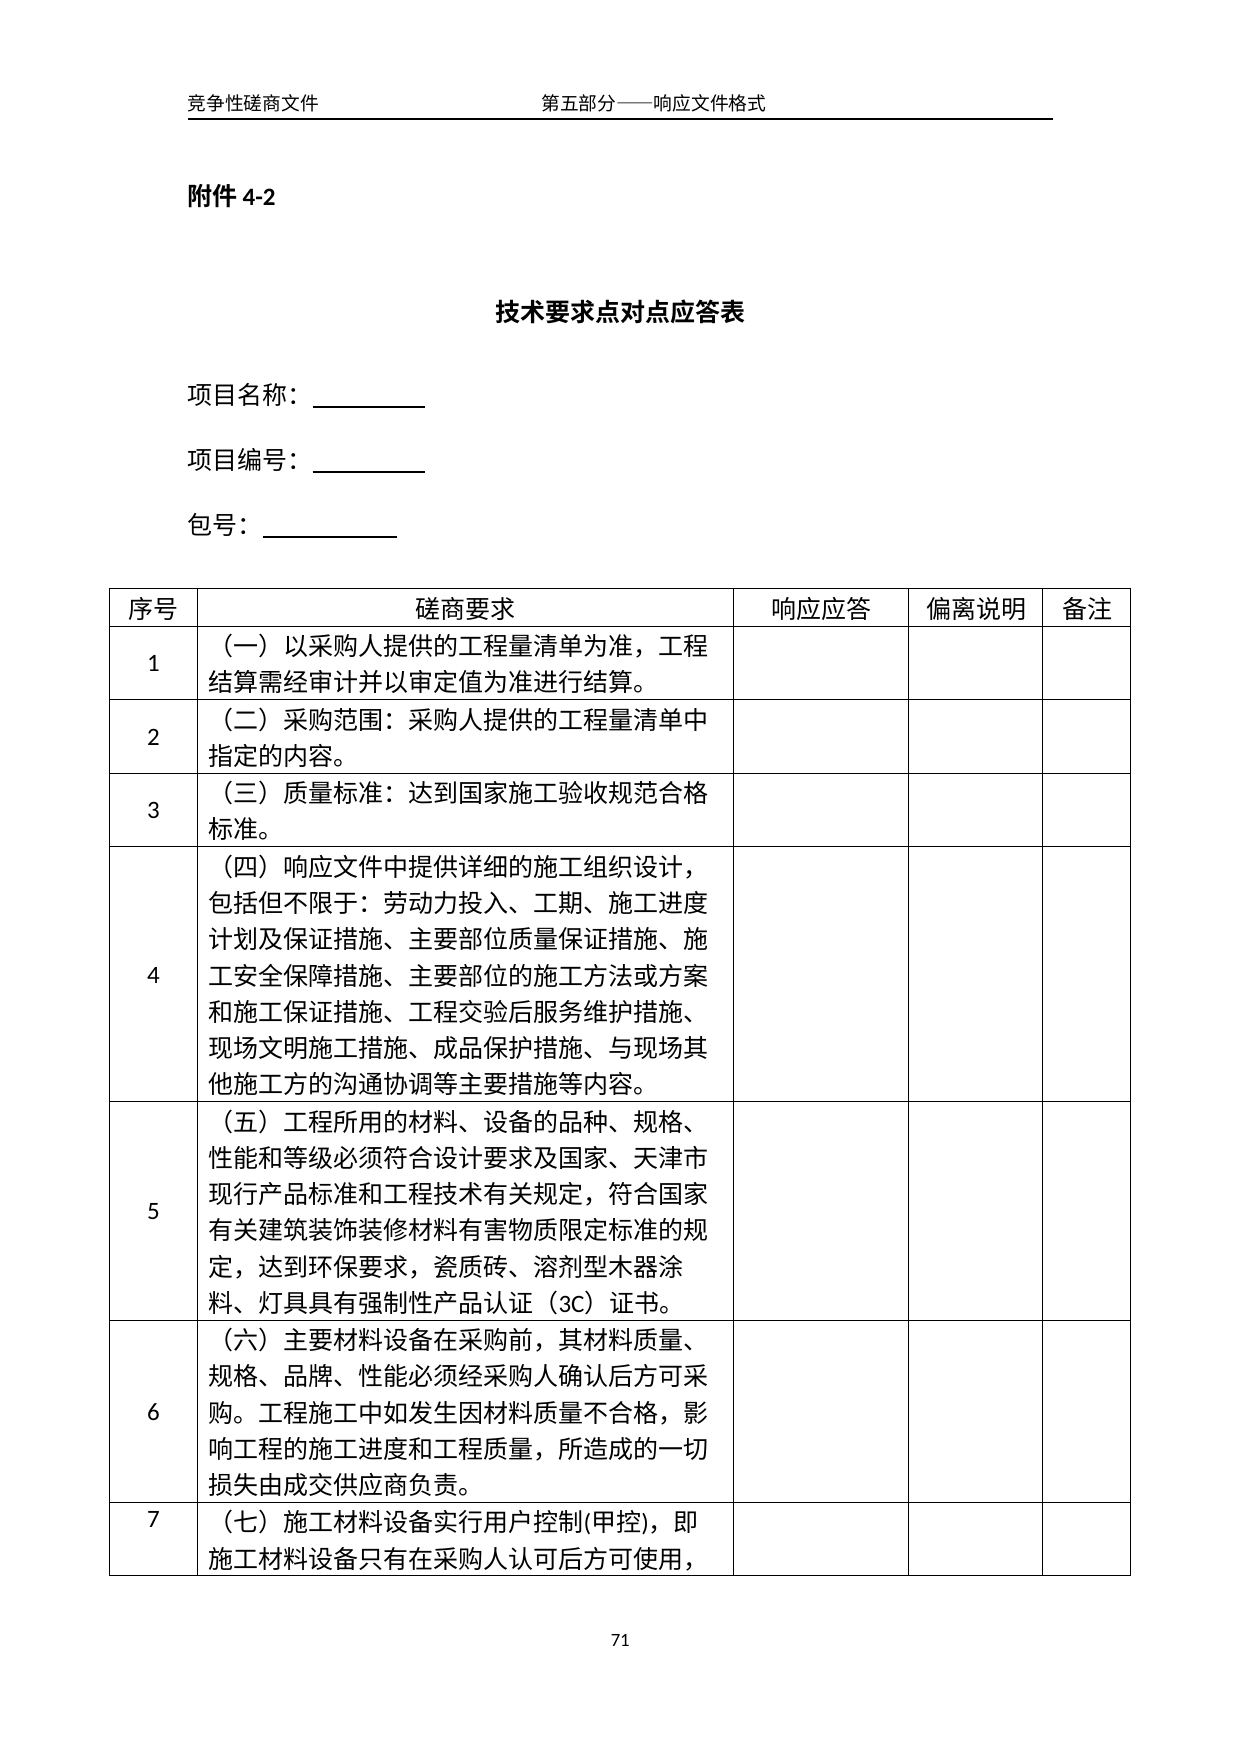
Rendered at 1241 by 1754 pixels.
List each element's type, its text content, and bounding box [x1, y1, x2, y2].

text 附件4-2 [187, 162, 1053, 227]
table_cell （一）以采购人提供的工程量清单为准，工程结算需经审计并以审定值为准进行结算。 [198, 627, 733, 699]
table_cell [734, 847, 908, 1101]
table_header 响应应答 [734, 589, 908, 626]
table_header 序号 [110, 589, 197, 626]
text 包号： [187, 491, 1053, 556]
table_cell [1043, 774, 1130, 846]
table_cell [909, 627, 1042, 699]
table_cell 4 [110, 847, 197, 1101]
table_cell [734, 774, 908, 846]
table_cell 2 [110, 700, 197, 773]
table_cell [909, 847, 1042, 1101]
table_cell （四）响应文件中提供详细的施工组织设计，包括但不限于：劳动力投入、工期、施工进度计划及保证措施、主要部位质量保证措施、施工安全保障措施、主要部位的施工方法或方案和施工保证措施、工程交验后服务维护措施、现场文明施工措施、成品保护措施、与现场其他施工方的沟通协调等主要措施等内容。 [198, 847, 733, 1101]
table_cell 1 [110, 627, 197, 699]
text 技术要求点对点应答表 [187, 278, 1053, 343]
table_cell 5 [110, 1102, 197, 1319]
table_cell [909, 700, 1042, 773]
text 项目名称： [187, 361, 1053, 426]
table_cell [909, 1102, 1042, 1319]
table_cell [734, 1503, 908, 1575]
table_cell （六）主要材料设备在采购前，其材料质量、规格、品牌、性能必须经采购人确认后方可采购。工程施工中如发生因材料质量不合格，影响工程的施工进度和工程质量，所造成的一切损失由成交供应商负责。 [198, 1321, 733, 1502]
table_cell [734, 627, 908, 699]
table_cell 6 [110, 1321, 197, 1502]
table_cell [909, 774, 1042, 846]
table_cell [198, 1503, 733, 1575]
table_cell （五）工程所用的材料、设备的品种、规格、性能和等级必须符合设计要求及国家、天津市现行产品标准和工程技术有关规定，符合国家有关建筑装饰装修材料有害物质限定标准的规定，达到环保要求，瓷质砖、溶剂型木器涂料、灯具具有强制性产品认证（3C）证书。 [198, 1102, 733, 1319]
table_cell （二）采购范围：采购人提供的工程量清单中指定的内容。 [198, 700, 733, 773]
table_cell [1043, 1321, 1130, 1502]
table_cell [734, 700, 908, 773]
table_cell [734, 1102, 908, 1319]
table_cell [909, 1503, 1042, 1575]
table_cell [1043, 847, 1130, 1101]
table_cell [1043, 1503, 1130, 1575]
table_cell [1043, 1102, 1130, 1319]
table_cell 7 [110, 1503, 197, 1575]
table_cell [1043, 700, 1130, 773]
table_header 磋商要求 [198, 589, 733, 626]
table_header 偏离说明 [909, 589, 1042, 626]
table_cell [1043, 627, 1130, 699]
table_cell 3 [110, 774, 197, 846]
table_header 备注 [1043, 589, 1130, 626]
table_cell （三）质量标准：达到国家施工验收规范合格标准。 [198, 774, 733, 846]
table_cell [909, 1321, 1042, 1502]
table_cell [734, 1321, 908, 1502]
text 项目编号： [187, 426, 1053, 491]
